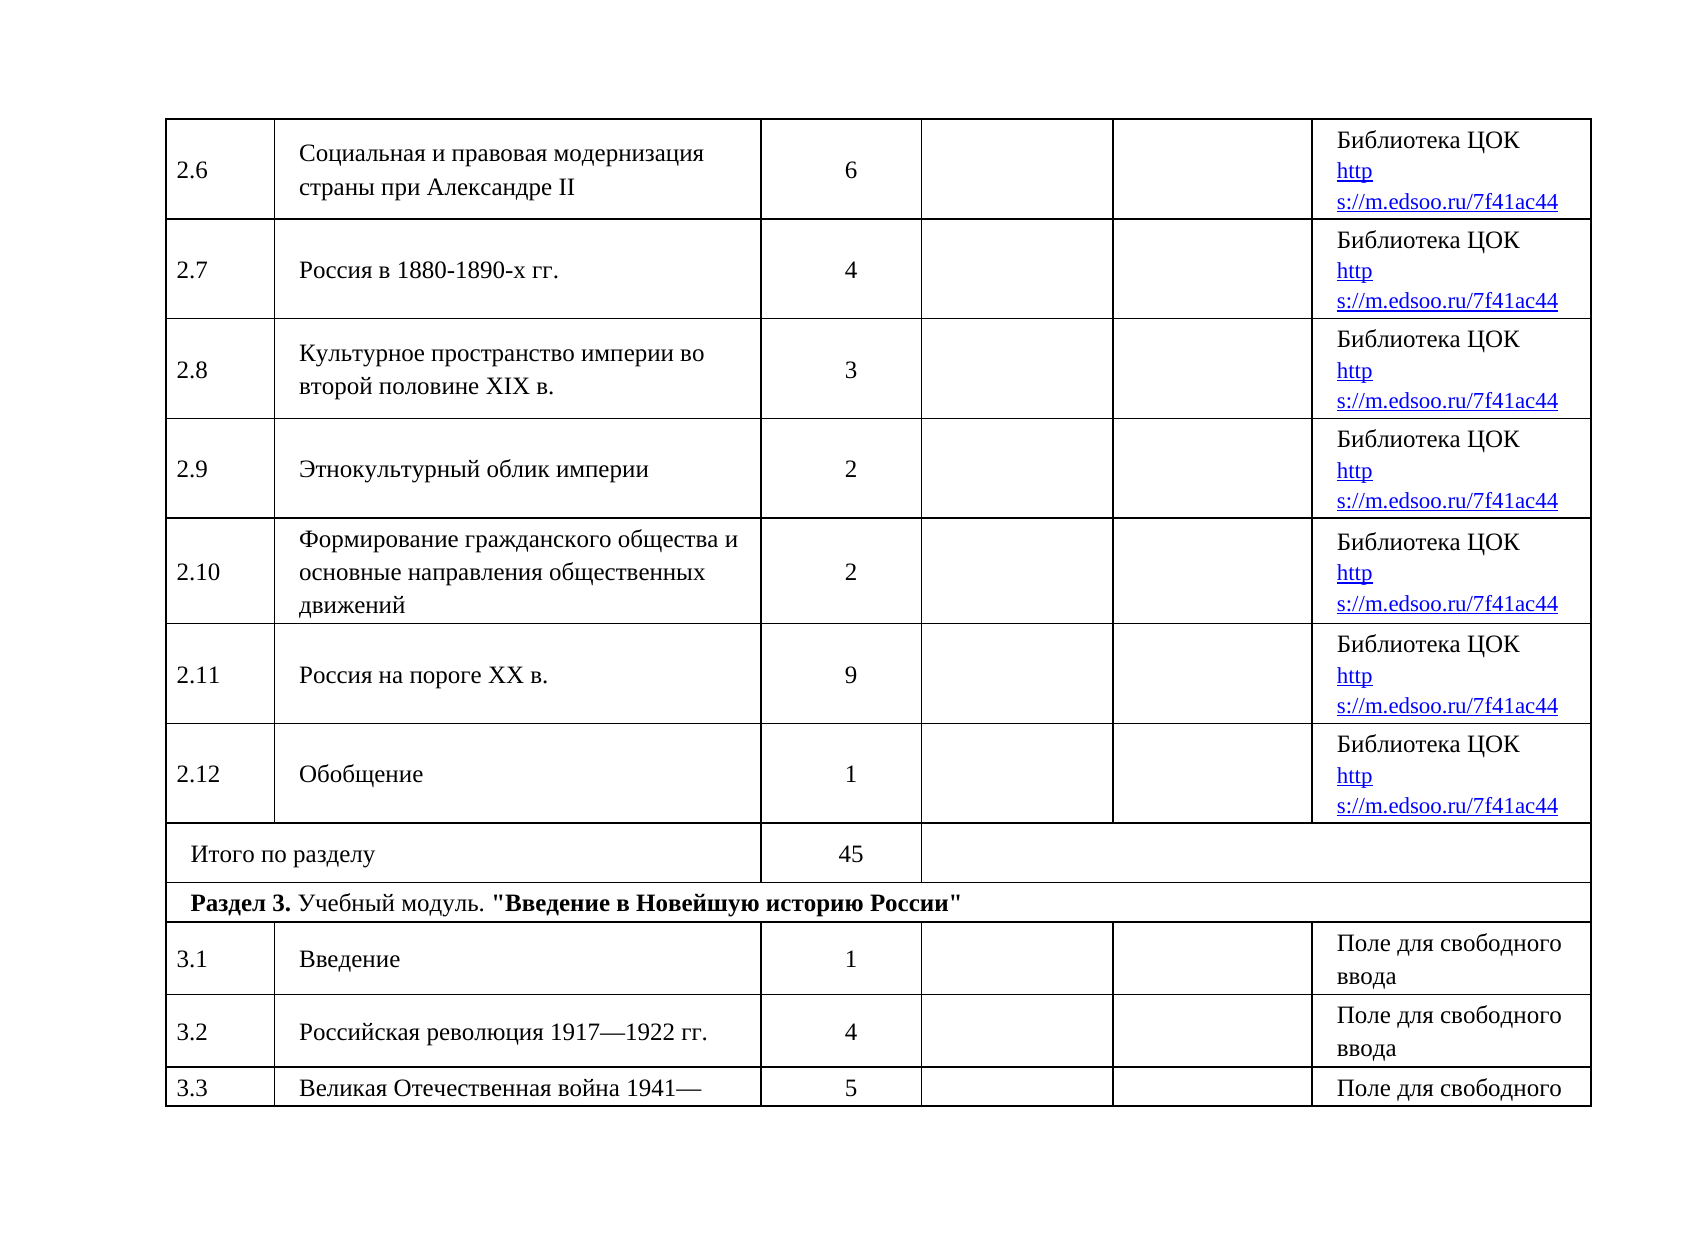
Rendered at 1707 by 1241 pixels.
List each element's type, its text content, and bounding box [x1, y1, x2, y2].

table_cell [1114, 923, 1311, 993]
table_cell [922, 120, 1112, 218]
table_cell [922, 724, 1112, 822]
table_cell 4 [762, 220, 921, 318]
table_cell Библиотека ЦОК https://m.edsoo.ru/7f41ac44 [1313, 419, 1590, 517]
table_cell 2 [762, 419, 921, 517]
table_cell [922, 995, 1112, 1066]
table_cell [1313, 120, 1590, 218]
table_cell Этнокультурный облик империи [275, 419, 760, 517]
table_cell 3.1 [167, 923, 274, 993]
table_cell 1 [762, 923, 921, 993]
table_cell Библиотека ЦОК https://m.edsoo.ru/7f41ac44 [1313, 519, 1590, 623]
table_cell [922, 824, 1590, 882]
table_cell [1114, 419, 1311, 517]
table_cell [922, 419, 1112, 517]
table_cell Поле для свободного ввода [1313, 995, 1590, 1066]
table_cell 2.7 [167, 220, 274, 318]
table_cell 2 [762, 519, 921, 623]
table_cell [922, 1068, 1112, 1105]
table_cell [922, 923, 1112, 993]
table_cell Россия на пороге XX в. [275, 624, 760, 722]
table_cell 5 [762, 1068, 921, 1105]
table_cell Итого по разделу [167, 824, 760, 882]
table_cell 3.3 [167, 1068, 274, 1105]
table_cell [1114, 995, 1311, 1066]
table_cell 2.6 [167, 120, 274, 218]
table_cell Введение [275, 923, 760, 993]
table_cell [922, 519, 1112, 623]
table_cell [1114, 120, 1311, 218]
table_cell 2.8 [167, 319, 274, 417]
table_cell 45 [762, 824, 921, 882]
table_cell Российская революция 1917—1922 гг. [275, 995, 760, 1066]
table_cell 3.2 [167, 995, 274, 1066]
table_cell Библиотека ЦОК https://m.edsoo.ru/7f41ac44 [1313, 724, 1590, 822]
table_cell [922, 624, 1112, 722]
table_cell 3 [762, 319, 921, 417]
table_cell 6 [762, 120, 921, 218]
table_cell 1 [762, 724, 921, 822]
table_cell Культурное пространство империи во второй половине XIX в. [275, 319, 760, 417]
table_cell [1114, 319, 1311, 417]
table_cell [1313, 220, 1590, 318]
table_cell [1114, 1068, 1311, 1105]
table_cell 2.9 [167, 419, 274, 517]
table_cell Поле для свободного ввода [1313, 923, 1590, 993]
table_cell [922, 220, 1112, 318]
table_cell Формирование гражданского общества и основные направления общественных движений [275, 519, 760, 623]
table_cell 9 [762, 624, 921, 722]
table_cell 2.12 [167, 724, 274, 822]
table_cell Раздел 3. Учебный модуль. "Введение в Новейшую историю России" [167, 883, 1590, 921]
table_cell 4 [762, 995, 921, 1066]
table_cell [275, 1068, 760, 1105]
table_cell Библиотека ЦОК https://m.edsoo.ru/7f41ac44 [1313, 319, 1590, 417]
table_cell [922, 319, 1112, 417]
table_cell 2.11 [167, 624, 274, 722]
table_cell [1114, 519, 1311, 623]
table_cell 2.10 [167, 519, 274, 623]
table_cell [1114, 220, 1311, 318]
table_cell [1114, 624, 1311, 722]
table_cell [1313, 1068, 1590, 1105]
table_cell Социальная и правовая модернизация страны при Александре II [275, 120, 760, 218]
table_cell Обобщение [275, 724, 760, 822]
table_cell [1114, 724, 1311, 822]
table_cell Библиотека ЦОК https://m.edsoo.ru/7f41ac44 [1313, 624, 1590, 722]
table_cell Россия в 1880-1890-х гг. [275, 220, 760, 318]
